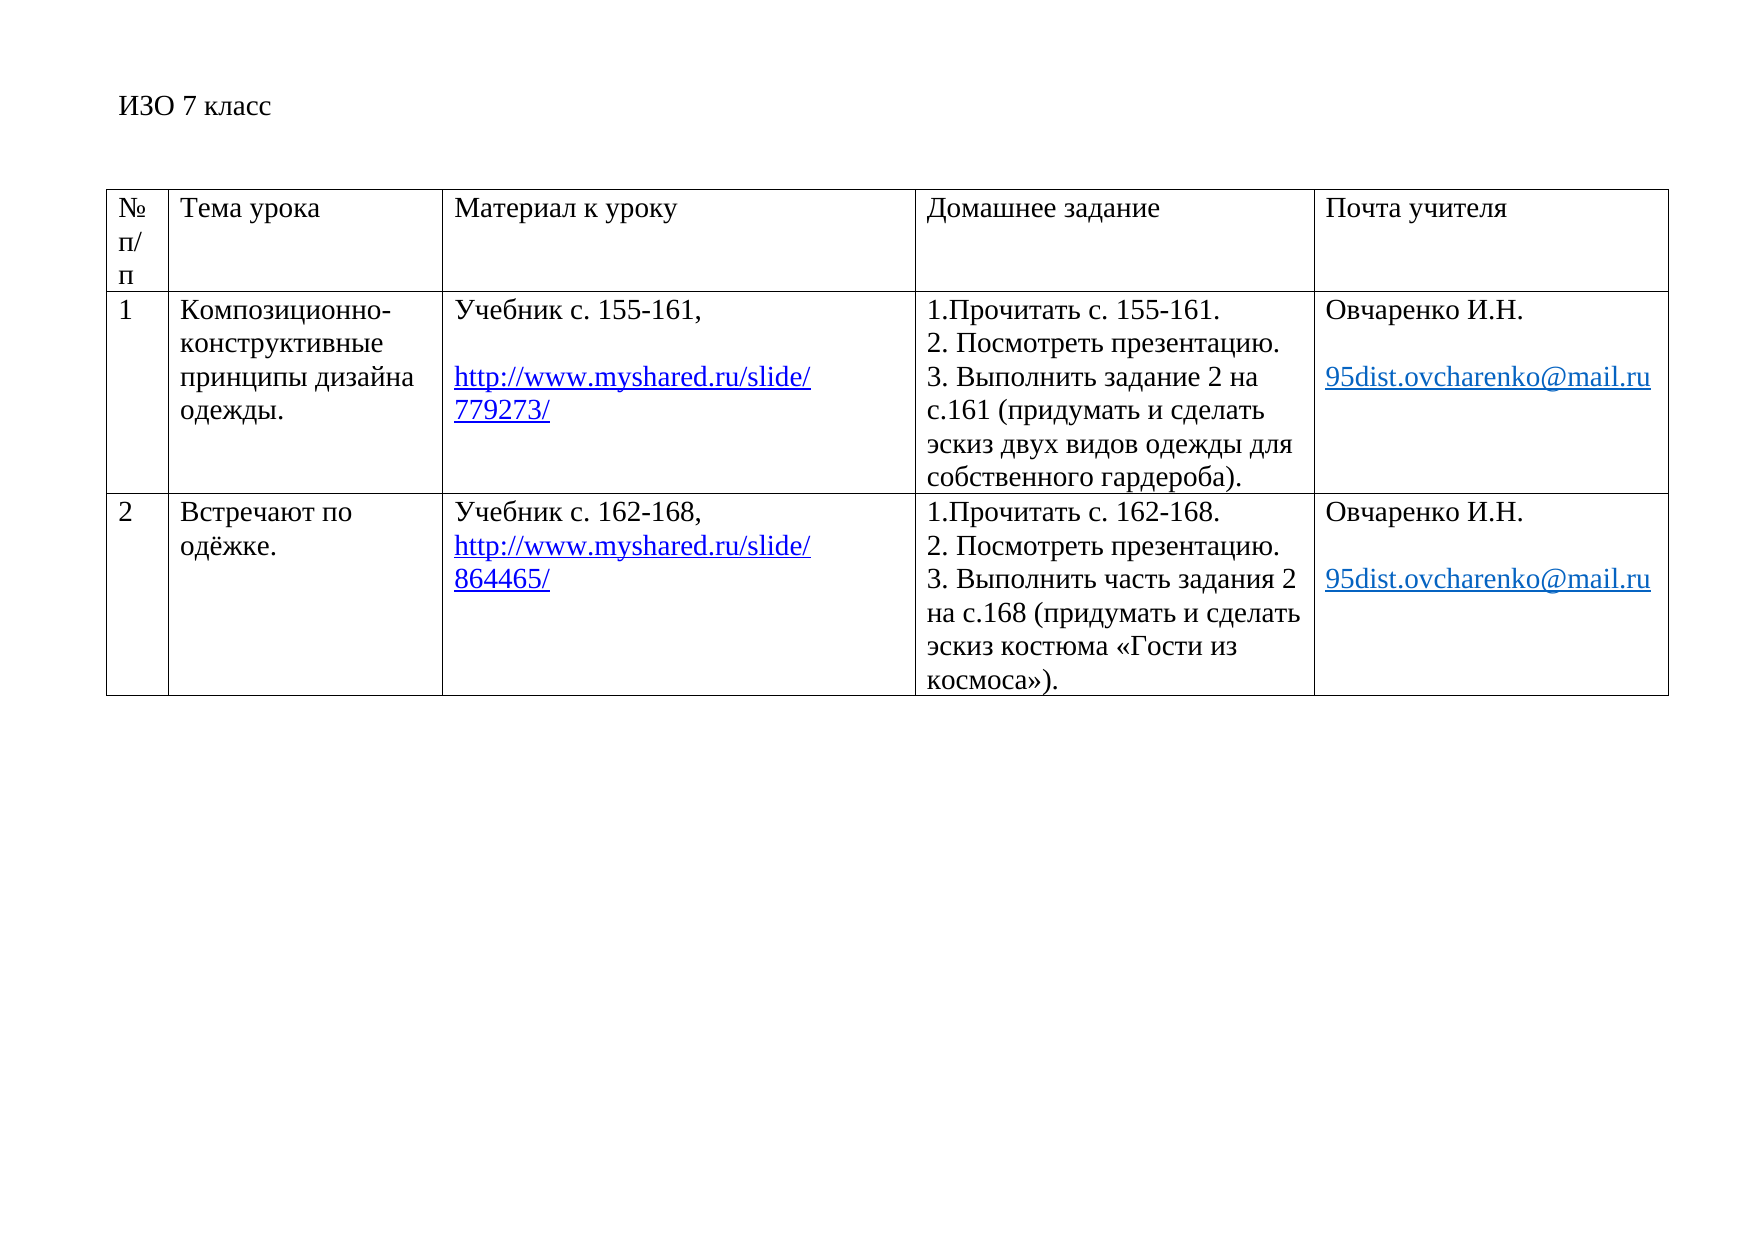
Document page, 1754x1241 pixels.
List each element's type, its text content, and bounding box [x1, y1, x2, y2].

table_header Тема урока [169, 190, 442, 291]
table_cell Овчаренко И.Н. 95dist.ovcharenko@mail.ru [1315, 292, 1668, 493]
table_cell Встречают по одёжке. [169, 494, 442, 695]
table_cell Учебник с. 155-161, http://www.myshared.ru/slide/779273/ [443, 292, 915, 493]
table_header Материал к уроку [443, 190, 915, 291]
text ИЗО 7 класс [118, 88, 1636, 122]
table_cell 1.Прочитать с. 155-161. 2. Посмотреть презентацию. 3. Выполнить задание 2 на с.161 (придумать и сделать эскиз двух видов одежды для собственного гардероба). [916, 292, 1314, 493]
table_header Домашнее задание [916, 190, 1314, 291]
table_cell Учебник с. 162-168, http://www.myshared.ru/slide/864465/ [443, 494, 915, 695]
table_cell 1.Прочитать с. 162-168. 2. Посмотреть презентацию. 3. Выполнить часть задания 2 на с.168 (придумать и сделать эскиз костюма «Гости из космоса»). [916, 494, 1314, 695]
table_cell 1 [107, 292, 168, 493]
table_cell Овчаренко И.Н. 95dist.ovcharenko@mail.ru [1315, 494, 1668, 695]
table_cell Композиционно-конструктивные принципы дизайна одежды. [169, 292, 442, 493]
table_cell 2 [107, 494, 168, 695]
table_header Почта учителя [1315, 190, 1668, 291]
table_header № п/п [107, 190, 168, 291]
